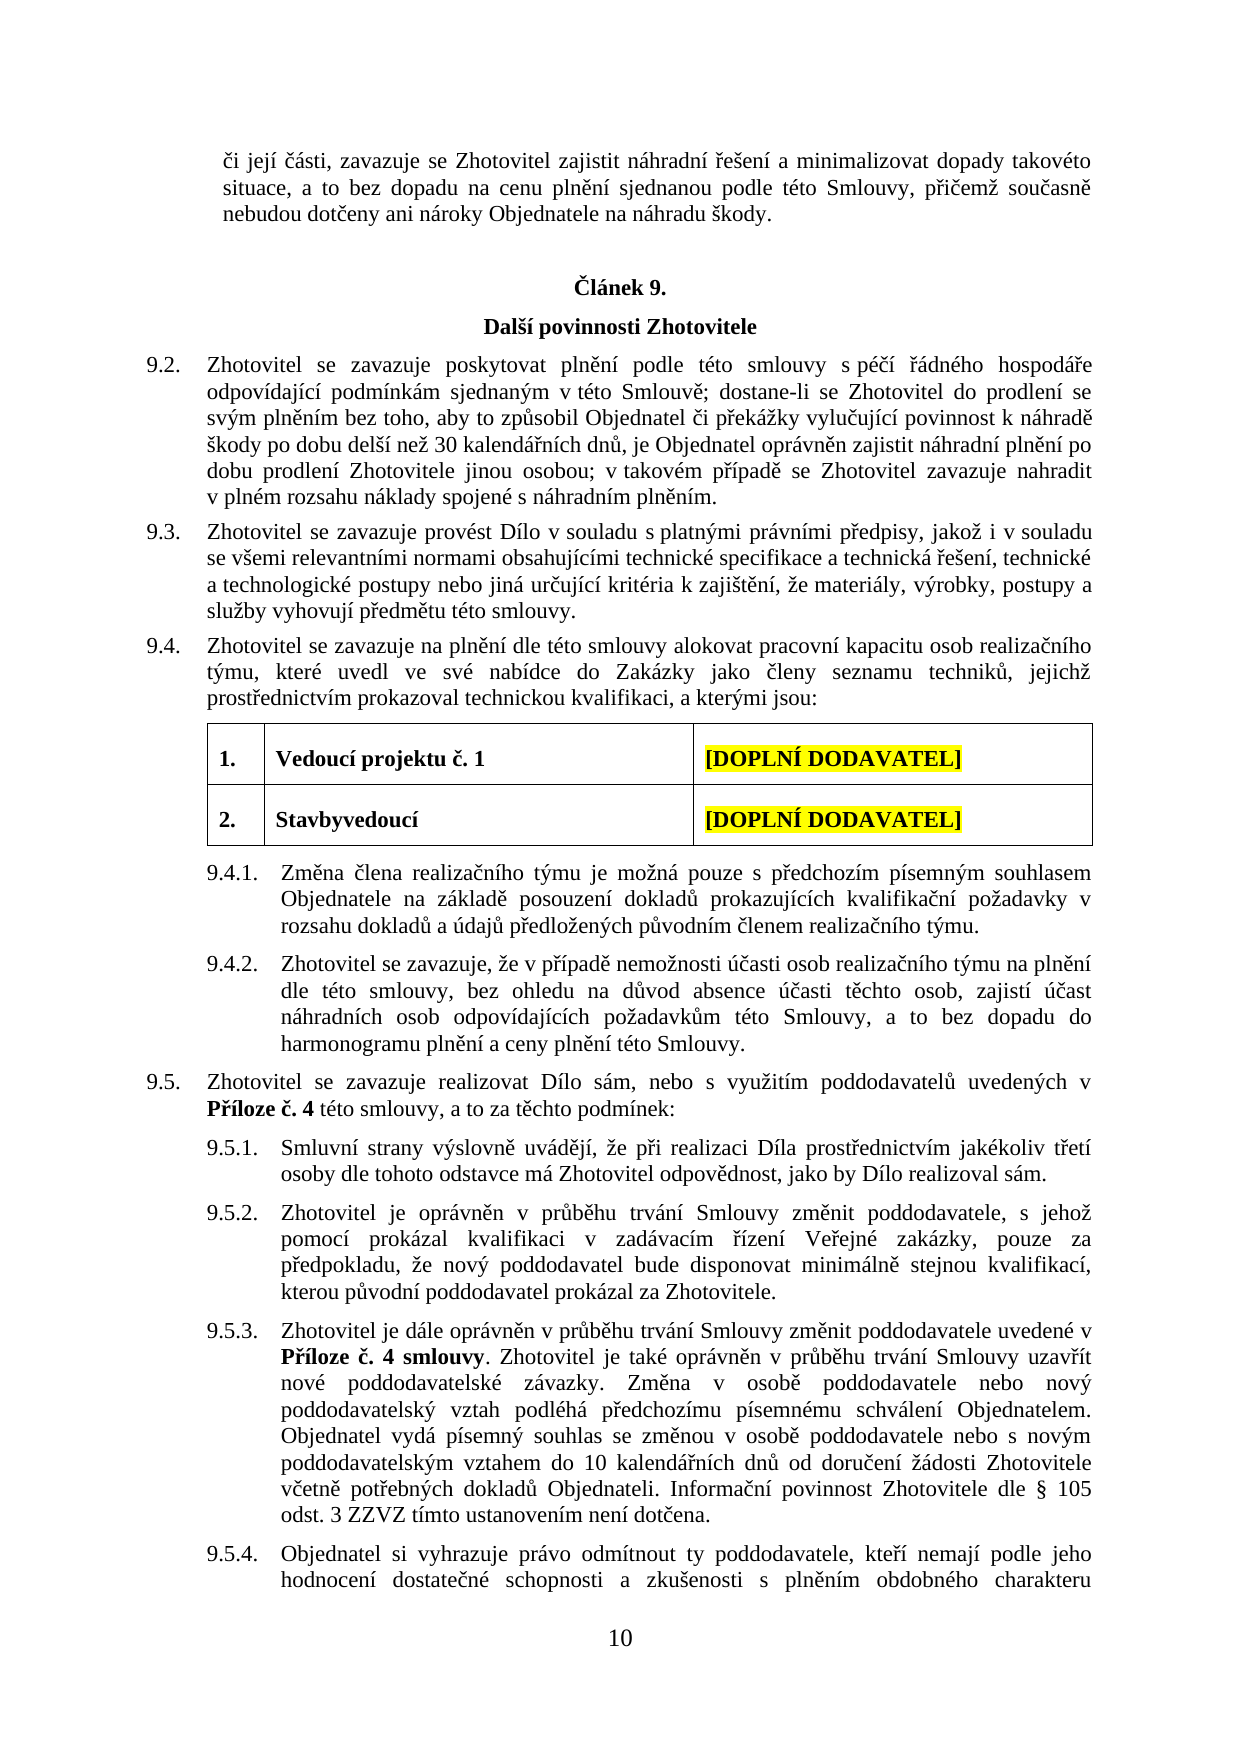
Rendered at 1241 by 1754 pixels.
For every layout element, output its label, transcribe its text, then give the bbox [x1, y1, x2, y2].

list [148, 148, 1093, 227]
list Zhotovitel se zavazuje na plnění dle této smlouvy alokovat pracovní kapacitu osob realizačního týmu, které uvedl ve své nabídce do Zakázky jako členy seznamu techniků, jejichž prostřednictvím prokazoval technickou kvalifikaci, a kterými jsou: [146, 632, 1093, 711]
table_header Vedoucí projektu č. 1 [265, 724, 693, 784]
list Zhotovitel se zavazuje poskytovat plnění podle této smlouvy s péčí řádného hospodáře odpovídající podmínkám sjednaným v této Smlouvě; dostane-li se Zhotovitel do prodlení se svým plněním bez toho, aby to způsobil Objednatel či překážky vylučující povinnost k náhradě škody po dobu delší než 30 kalendářních dnů, je Objednatel oprávněn zajistit náhradní plnění po dobu prodlení Zhotovitele jinou osobou; v takovém případě se Zhotovitel zavazuje nahradit v plném rozsahu náklady spojené s náhradním plněním. [146, 352, 1093, 510]
list Zhotovitel se zavazuje, že v případě nemožnosti účasti osob realizačního týmu na plnění dle této smlouvy, bez ohledu na důvod absence účasti těchto osob, zajistí účast náhradních osob odpovídajících požadavkům této Smlouvy, a to bez dopadu do harmonogramu plnění a ceny plnění této Smlouvy. [207, 951, 1093, 1056]
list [207, 1540, 1093, 1593]
list Zhotovitel se zavazuje provést Dílo v souladu s platnými právními předpisy, jakož i v souladu se všemi relevantními normami obsahujícími technické specifikace a technická řešení, technické a technologické postupy nebo jiná určující kritéria k zajištění, že materiály, výrobky, postupy a služby vyhovují předmětu této smlouvy. [146, 518, 1093, 623]
list Zhotovitel se zavazuje realizovat Dílo sám, nebo s využitím poddodavatelů uvedených v Příloze č. 4 této smlouvy, a to za těchto podmínek: [146, 1068, 1093, 1121]
table_header 1. [208, 724, 264, 784]
table_cell Stavbyvedoucí [265, 785, 693, 845]
list Zhotovitel je oprávněn v průběhu trvání Smlouvy změnit poddodavatele, s jehož pomocí prokázal kvalifikaci v zadávacím řízení Veřejné zakázky, pouze za předpokladu, že nový poddodavatel bude disponovat minimálně stejnou kvalifikací, kterou původní poddodavatel prokázal za Zhotovitele. [207, 1199, 1093, 1304]
table_cell [DOPLNÍ DODAVATEL] [694, 785, 1092, 845]
text Další povinnosti Zhotovitele [148, 313, 1093, 339]
table_header [DOPLNÍ DODAVATEL] [694, 724, 1092, 784]
list Změna člena realizačního týmu je možná pouze s předchozím písemným souhlasem Objednatele na základě posouzení dokladů prokazujících kvalifikační požadavky v rozsahu dokladů a údajů předložených původním členem realizačního týmu. [207, 859, 1093, 938]
table_cell 2. [208, 785, 264, 845]
list Smluvní strany výslovně uvádějí, že při realizaci Díla prostřednictvím jakékoliv třetí osoby dle tohoto odstavce má Zhotovitel odpovědnost, jako by Dílo realizoval sám. [207, 1134, 1093, 1186]
list Zhotovitel je dále oprávněn v průběhu trvání Smlouvy změnit poddodavatele uvedené v Příloze č. 4 smlouvy. Zhotovitel je také oprávněn v průběhu trvání Smlouvy uzavřít nové poddodavatelské závazky. Změna v osobě poddodavatele nebo nový poddodavatelský vztah podléhá předchozímu písemnému schválení Objednatelem. Objednatel vydá písemný souhlas se změnou v osobě poddodavatele nebo s novým poddodavatelským vztahem do 10 kalendářních dnů od doručení žádosti Zhotovitele včetně potřebných dokladů Objednateli. Informační povinnost Zhotovitele dle § 105 odst. 3 ZZVZ tímto ustanovením není dotčena. [207, 1317, 1093, 1528]
